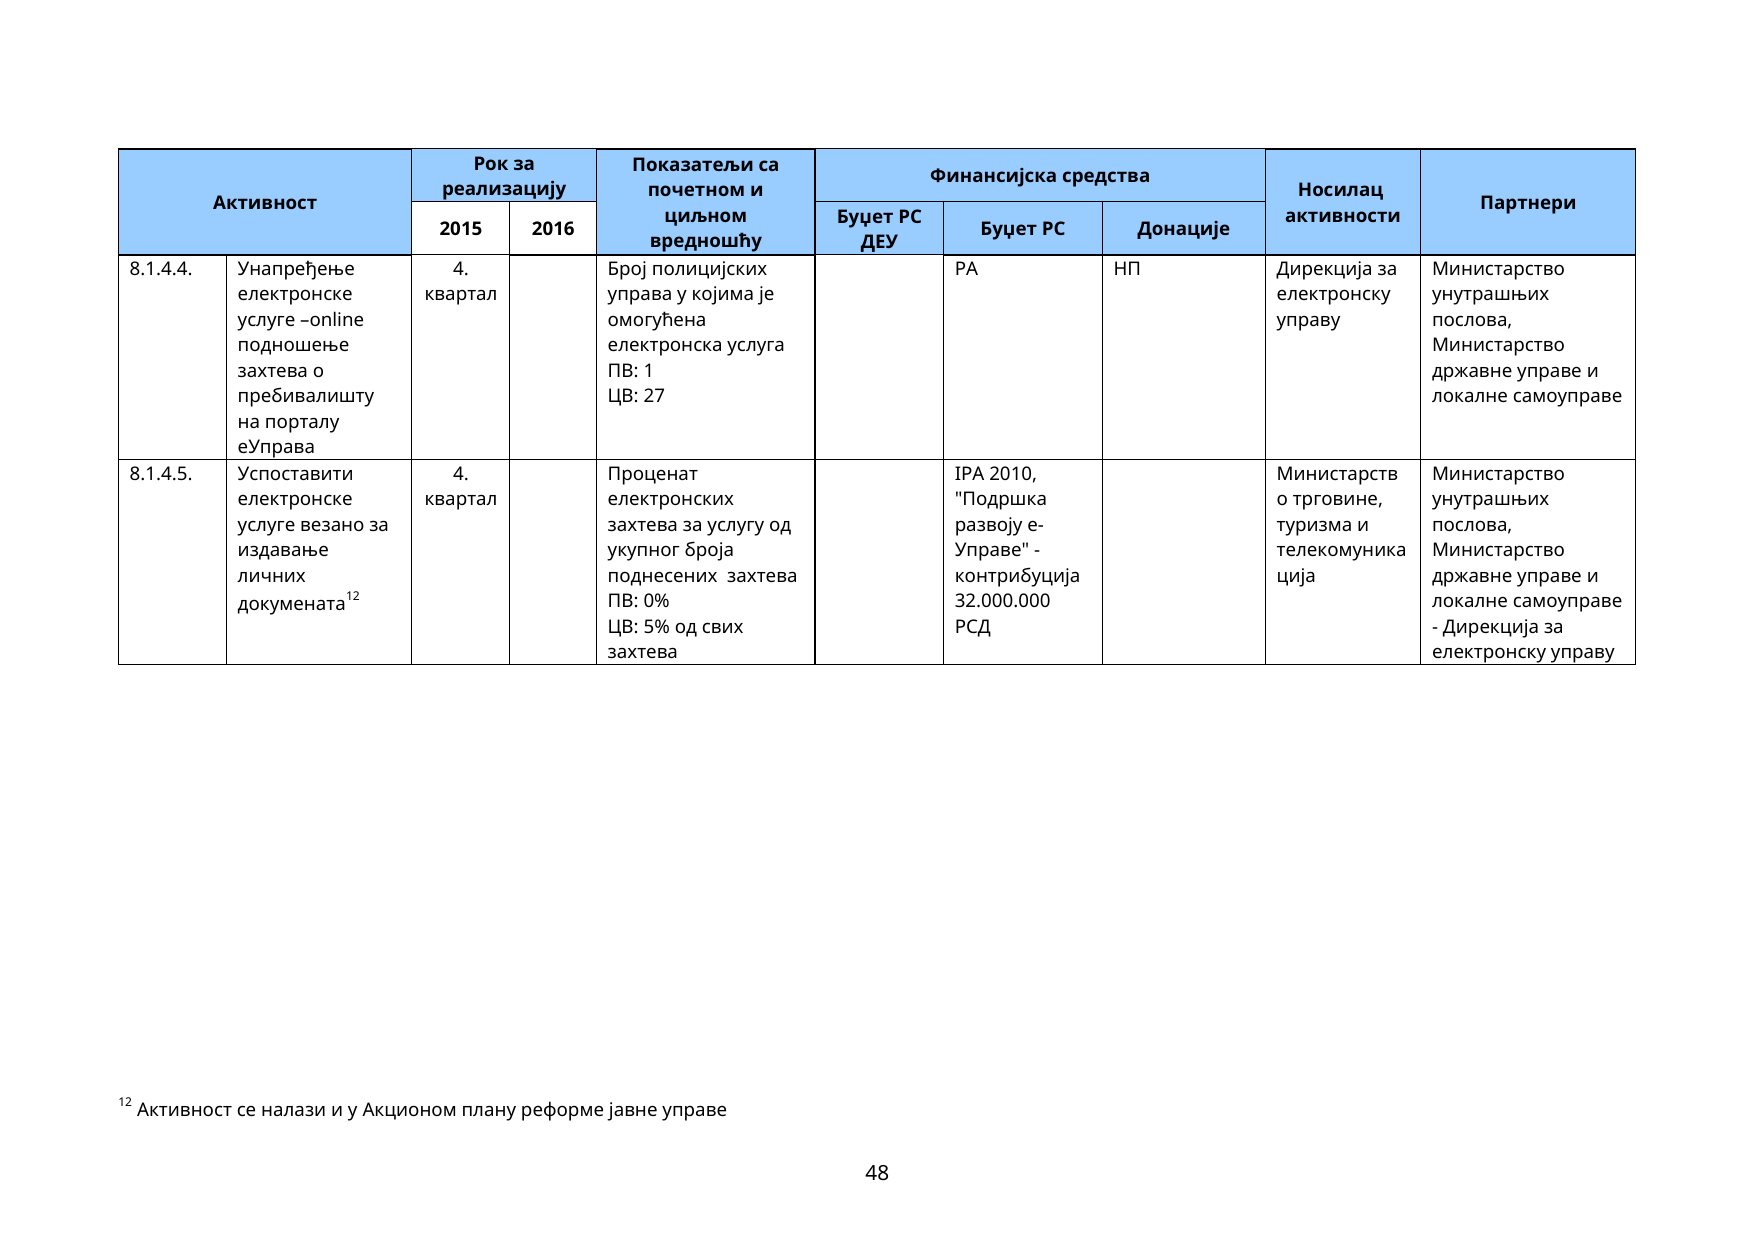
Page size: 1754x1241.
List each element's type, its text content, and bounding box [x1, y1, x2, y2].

table_cell Донације [1103, 202, 1265, 254]
table_cell 2016 [510, 202, 596, 254]
table_cell [816, 460, 943, 664]
table_cell Успоставити електронске услуге везано за издавање личних докумената [227, 460, 411, 664]
table_header Финансијска средства [816, 149, 1265, 201]
table_cell Буџет РС [944, 202, 1102, 254]
table_cell [1103, 460, 1265, 664]
table_cell [816, 255, 943, 459]
table_header Активност [119, 150, 411, 254]
table_cell Број полицијских управа у којима је омогућена електронска услуга ПВ: 1 ЦВ: 27 [597, 256, 814, 459]
table_cell IPA 2010, "Подршка развоју е-Управе" - контрибуција 32.000.000 РСД [944, 460, 1102, 664]
table_cell 8.1.4.5. [119, 460, 226, 664]
table_header Партнери [1421, 150, 1635, 254]
table_cell 4. квартал [412, 255, 509, 459]
table_cell Министарство унутрашњих послова, Министарство државне управе и локалне самоуправе [1421, 256, 1635, 459]
table_header Рок за реализацију [412, 149, 596, 201]
table_cell 4. квартал [412, 460, 509, 664]
table_cell 8.1.4.4. [119, 256, 226, 459]
table_cell РА [944, 256, 1102, 459]
table_header Показатељи са почетном и циљном вредношћу [597, 150, 814, 254]
table_cell Унапређење електронске услуге –online подношење захтева о пребивалишту на порталу еУправа [227, 256, 411, 459]
table_cell Министарство унутрашњих послова, Министарство државне управе и локалне самоуправе - Дирекција за електронску управу [1421, 460, 1635, 664]
table_cell [510, 256, 596, 459]
table_cell Буџет РС ДЕУ [816, 202, 943, 254]
table_cell Дирекција за електронску управу [1266, 256, 1420, 459]
table_cell Министарство трговине, туризма и телекомуникација [1266, 460, 1420, 664]
table_cell НП [1103, 256, 1265, 459]
table_cell 2015 [412, 202, 509, 254]
table_header Носилац активности [1266, 150, 1420, 254]
table_cell [510, 460, 596, 664]
table_cell Проценат електронских захтева за услугу од укупног броја поднесених захтева ПВ: 0% ЦВ: 5% од свих захтева [597, 460, 814, 664]
